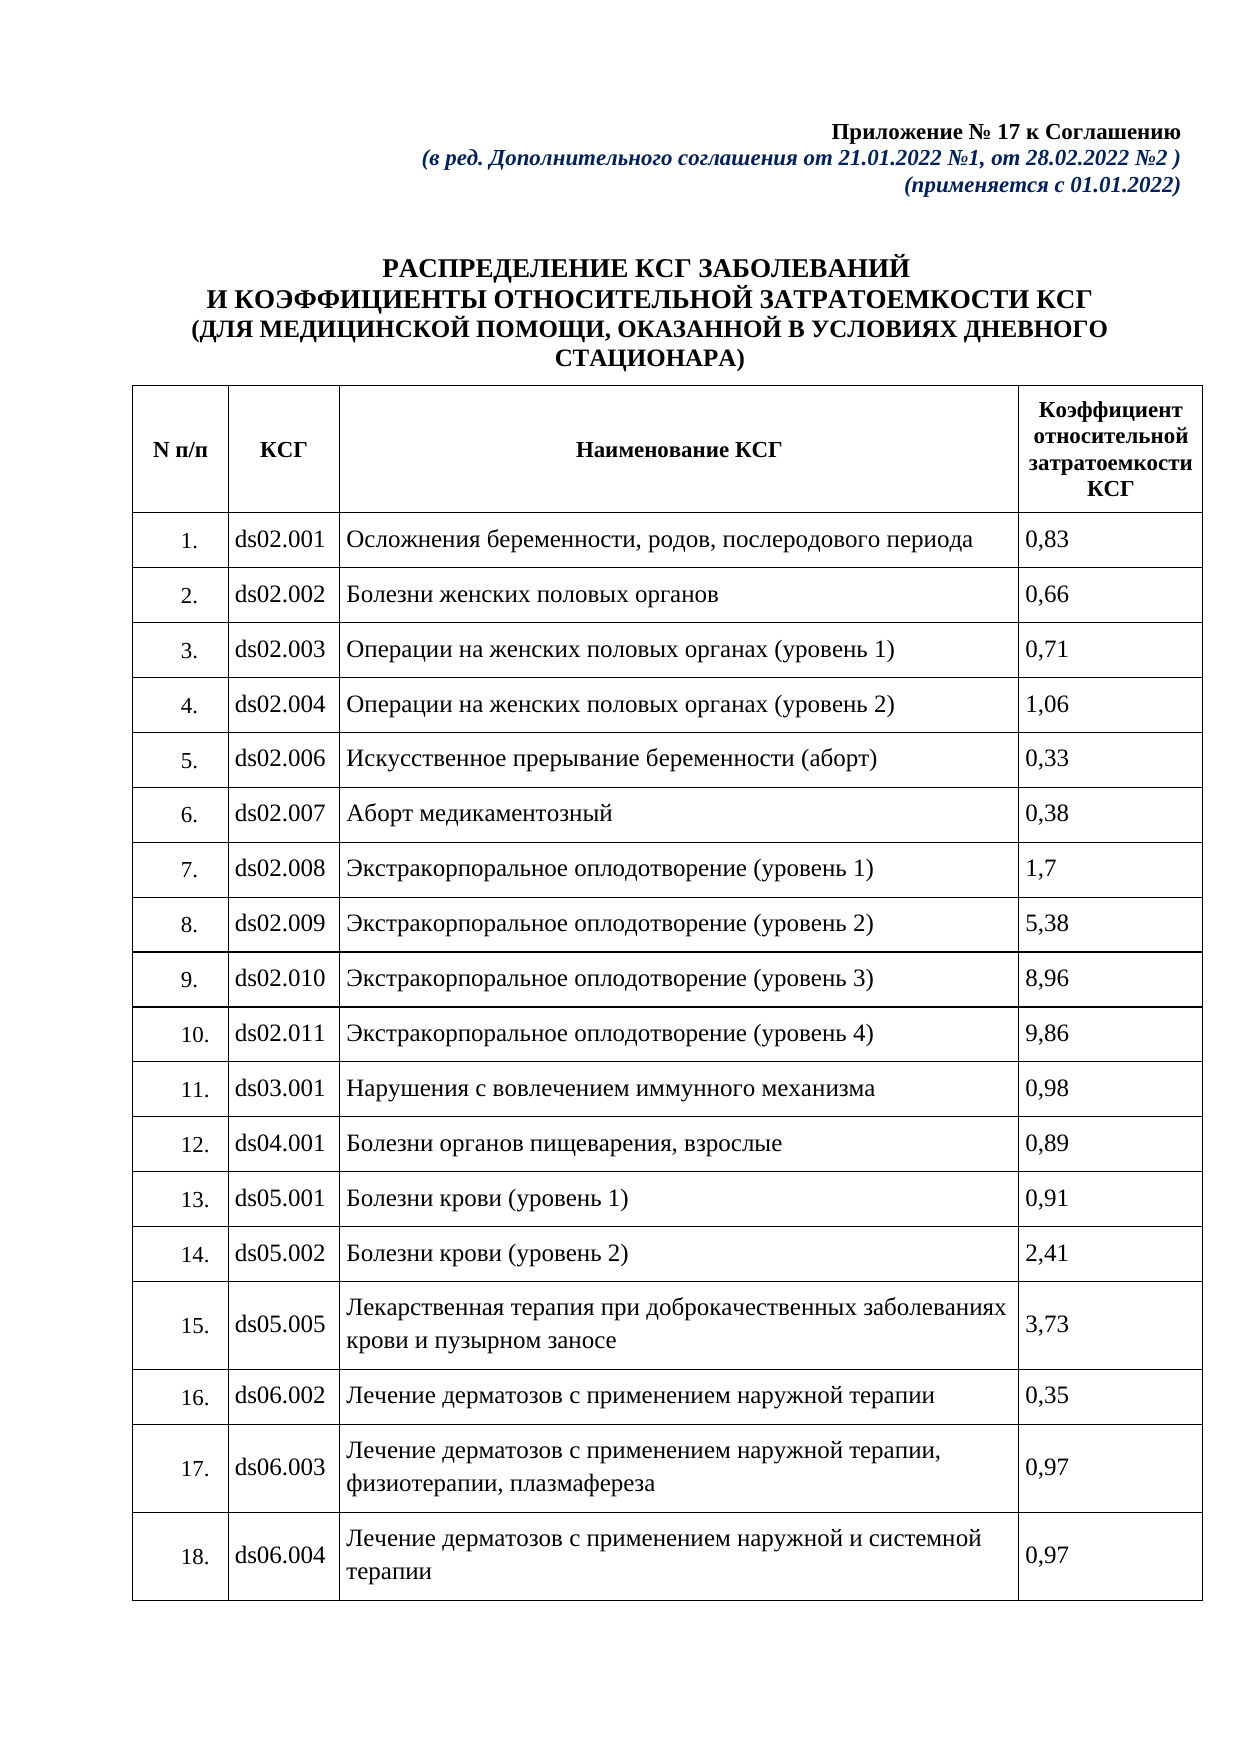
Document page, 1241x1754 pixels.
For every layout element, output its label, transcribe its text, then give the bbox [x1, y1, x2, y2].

table_cell ds02.003 [229, 623, 339, 677]
table_cell ds02.006 [229, 733, 339, 787]
table_cell Болезни женских половых органов [340, 568, 1018, 622]
table_cell ds06.004 [229, 1513, 339, 1599]
table_cell Экстракорпоральное оплодотворение (уровень 2) [340, 898, 1018, 951]
table_cell Осложнения беременности, родов, послеродового периода [340, 513, 1018, 567]
table_cell Экстракорпоральное оплодотворение (уровень 3) [340, 953, 1018, 1006]
table_cell ds02.007 [229, 788, 339, 842]
table_cell 0,98 [1019, 1062, 1202, 1116]
table_cell Болезни крови (уровень 1) [340, 1172, 1018, 1226]
table_cell [133, 678, 228, 732]
table_cell 1,7 [1019, 843, 1202, 897]
table_cell Экстракорпоральное оплодотворение (уровень 1) [340, 843, 1018, 897]
table_cell Искусственное прерывание беременности (аборт) [340, 733, 1018, 787]
table_cell 0,66 [1019, 568, 1202, 622]
title РАСПРЕДЕЛЕНИЕ КСГ ЗАБОЛЕВАНИЙ И КОЭФФИЦИЕНТЫ ОТНОСИТЕЛЬНОЙ ЗАТРАТОЕМКОСТИ КСГ [118, 252, 1181, 314]
table_cell [133, 1172, 228, 1226]
table_cell [133, 953, 228, 1006]
table_cell [133, 623, 228, 677]
table_cell 2,41 [1019, 1227, 1202, 1281]
table_cell Операции на женских половых органах (уровень 2) [340, 678, 1018, 732]
table_cell 1,06 [1019, 678, 1202, 732]
table_cell [133, 1227, 228, 1281]
table_cell 0,35 [1019, 1370, 1202, 1424]
table_cell [133, 513, 228, 567]
table_cell [133, 1370, 228, 1424]
table_cell [133, 568, 228, 622]
table_cell Нарушения с вовлечением иммунного механизма [340, 1062, 1018, 1116]
table_cell Лечение дерматозов с применением наружной и системной терапии [340, 1513, 1018, 1599]
table_cell 0,89 [1019, 1117, 1202, 1171]
table_cell ds05.001 [229, 1172, 339, 1226]
table_cell [133, 1008, 228, 1061]
table_cell Болезни крови (уровень 2) [340, 1227, 1018, 1281]
title (применяется с 01.01.2022) [118, 171, 1181, 197]
table_cell Болезни органов пищеварения, взрослые [340, 1117, 1018, 1171]
table_cell ds02.010 [229, 953, 339, 1006]
table_cell ds06.003 [229, 1425, 339, 1512]
table_cell [133, 733, 228, 787]
table_cell Аборт медикаментозный [340, 788, 1018, 842]
table_cell ds02.001 [229, 513, 339, 567]
table_cell ds02.011 [229, 1008, 339, 1061]
table_cell ds02.002 [229, 568, 339, 622]
table_cell 0,97 [1019, 1513, 1202, 1599]
table_cell [133, 1062, 228, 1116]
table_header КСГ [229, 386, 339, 512]
table_cell ds02.004 [229, 678, 339, 732]
table_cell [133, 1425, 228, 1512]
table_cell 0,97 [1019, 1425, 1202, 1512]
table_cell 0,33 [1019, 733, 1202, 787]
table_cell [133, 1117, 228, 1171]
table_cell 3,73 [1019, 1282, 1202, 1369]
title (ДЛЯ МЕДИЦИНСКОЙ ПОМОЩИ, ОКАЗАННОЙ В УСЛОВИЯХ ДНЕВНОГО СТАЦИОНАРА) [118, 314, 1181, 372]
table_cell ds06.002 [229, 1370, 339, 1424]
table_cell ds03.001 [229, 1062, 339, 1116]
table_cell 0,83 [1019, 513, 1202, 567]
table_cell Экстракорпоральное оплодотворение (уровень 4) [340, 1008, 1018, 1061]
table_cell [133, 1282, 228, 1369]
table_cell [133, 1513, 228, 1599]
table_cell ds04.001 [229, 1117, 339, 1171]
table_cell Операции на женских половых органах (уровень 1) [340, 623, 1018, 677]
table_cell Лекарственная терапия при доброкачественных заболеваниях крови и пузырном заносе [340, 1282, 1018, 1369]
table_cell 9,86 [1019, 1008, 1202, 1061]
table_cell 0,38 [1019, 788, 1202, 842]
table_cell [133, 788, 228, 842]
table_cell 8,96 [1019, 953, 1202, 1006]
table_cell ds02.008 [229, 843, 339, 897]
table_cell 0,91 [1019, 1172, 1202, 1226]
table_header Наименование КСГ [340, 386, 1018, 512]
table_cell Лечение дерматозов с применением наружной терапии [340, 1370, 1018, 1424]
table_cell [133, 898, 228, 951]
table_cell ds02.009 [229, 898, 339, 951]
table_cell 0,71 [1019, 623, 1202, 677]
table_cell ds05.002 [229, 1227, 339, 1281]
table_cell 5,38 [1019, 898, 1202, 951]
table_cell ds05.005 [229, 1282, 339, 1369]
table_cell Лечение дерматозов с применением наружной терапии, физиотерапии, плазмафереза [340, 1425, 1018, 1512]
table_cell [133, 843, 228, 897]
title Приложение № 17 к Соглашению [118, 118, 1181, 144]
table_header N п/п [133, 386, 228, 512]
table_header Коэффициент относительной затратоемкости КСГ [1019, 386, 1202, 512]
title (в ред. Дополнительного соглашения от 21.01.2022 №1, от 28.02.2022 №2 ) [118, 144, 1181, 171]
